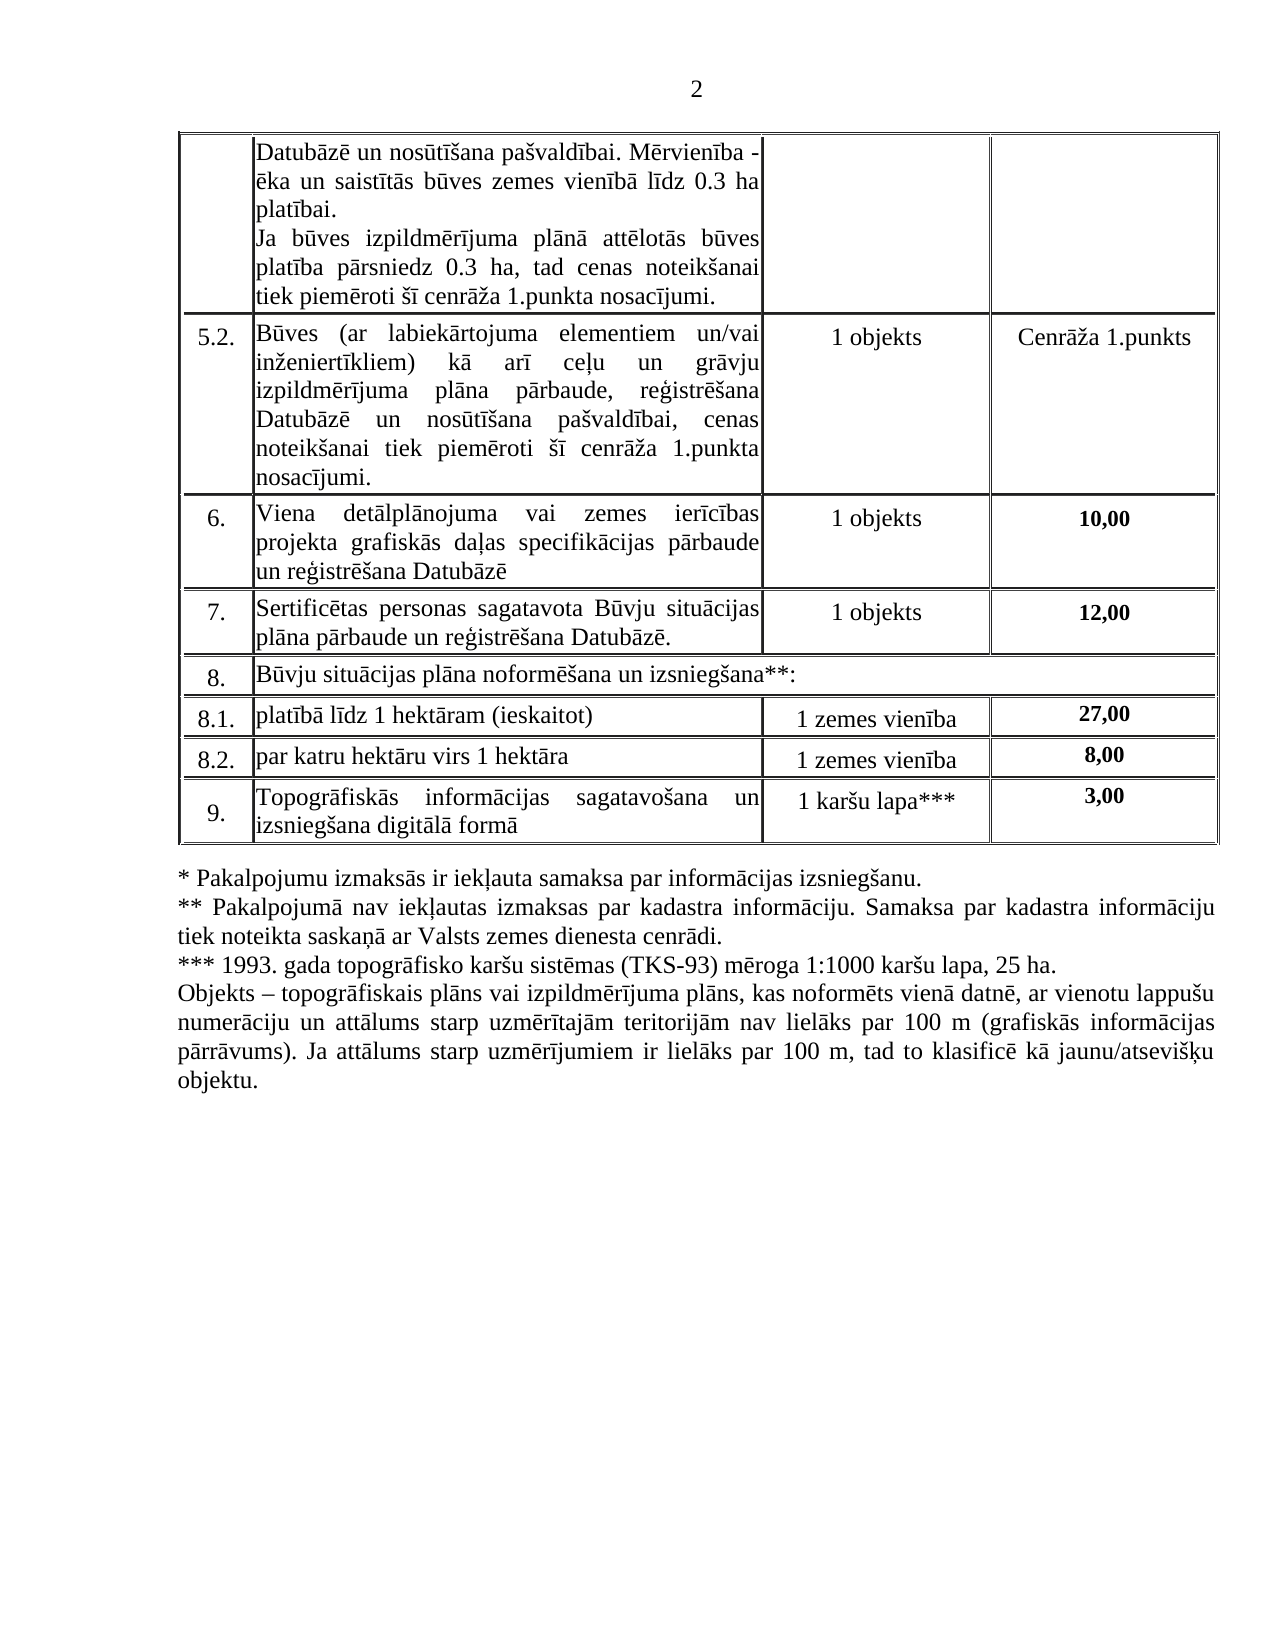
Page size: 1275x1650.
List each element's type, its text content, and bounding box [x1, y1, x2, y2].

table_cell 5.1. [181, 133, 253, 312]
table_cell 12,00 [992, 587, 1217, 653]
table_cell 8.1. [181, 694, 252, 735]
table_cell 7. [181, 587, 252, 653]
table_cell 6. [180, 493, 252, 587]
table_cell Topogrāfiskās informācijas sagatavošana un izsniegšana digitālā formā [255, 780, 761, 842]
table_cell 8,00 [992, 735, 1217, 776]
table_cell 8.2. [181, 735, 252, 776]
text Objekts – topogrāfiskais plāns vai izpildmērījuma plāns, kas noformēts vienā datnē, ar vienotu lappušu numerāciju un attālums starp uzmērītajām teritorijām nav lielāks par 100 m (grafiskās informācijas pārrāvums). Ja attālums starp uzmērījumiem ir lielāks par 100 m, tad to klasificē kā jaunu/atsevišķu objektu. [177, 978, 1216, 1093]
table_cell 1 objekts [764, 591, 989, 653]
table_cell 1 objekts [764, 315, 989, 493]
table_cell Būvju situācijas plāna noformēšana un izsniegšana**: [255, 653, 1217, 694]
table_cell par katru hektāru virs 1 hektāra [255, 739, 761, 776]
table_cell 1 objekts [762, 135, 991, 312]
table_cell Sertificētas personas sagatavota Būvju situācijas plāna pārbaude un reģistrēšana Datubāzē. [255, 591, 761, 653]
table_cell 27,00 [992, 694, 1217, 735]
text *** 1993. gada topogrāfisko karšu sistēmas (TKS-93) mēroga 1:1000 karšu lapa, 25 ha. [177, 950, 1216, 978]
table_cell platībā līdz 1 hektāram (ieskaitot) [255, 698, 761, 735]
table_cell Būves (ar labiekārtojuma elementiem un/vai inženiertīkliem) kā arī ceļu un grāvju izpildmērījuma plāna pārbaude, reģistrēšana Datubāzē un nosūtīšana pašvaldībai, cenas noteikšanai tiek piemēroti šī cenrāža 1.punkta nosacījumi. [255, 315, 761, 493]
table_cell 10,00 [991, 135, 1217, 312]
table_cell 8. [181, 653, 252, 694]
table_cell 3,00 [992, 776, 1217, 842]
text ** Pakalpojumā nav iekļautas izmaksas par kadastra informāciju. Samaksa par kadastra informāciju tiek noteikta saskaņā ar Valsts zemes dienesta cenrādi. [177, 892, 1216, 950]
table_cell 5.2. [181, 312, 252, 493]
table_cell Cenrāža 1.punkts [992, 312, 1217, 493]
table_cell 10,00 [992, 493, 1218, 587]
table_cell 9. [181, 776, 252, 842]
table_cell 1 karšu lapa*** [764, 780, 989, 842]
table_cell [253, 133, 762, 312]
table_cell Viena detālplānojuma vai zemes ierīcības projekta grafiskās daļas specifikācijas pārbaude un reģistrēšana Datubāzē [255, 496, 761, 587]
text * Pakalpojumu izmaksās ir iekļauta samaksa par informācijas izsniegšanu. [177, 863, 1216, 892]
table_cell 1 zemes vienība [764, 739, 989, 776]
table_cell 1 objekts [764, 496, 989, 587]
table_cell 1 zemes vienība [764, 698, 989, 735]
